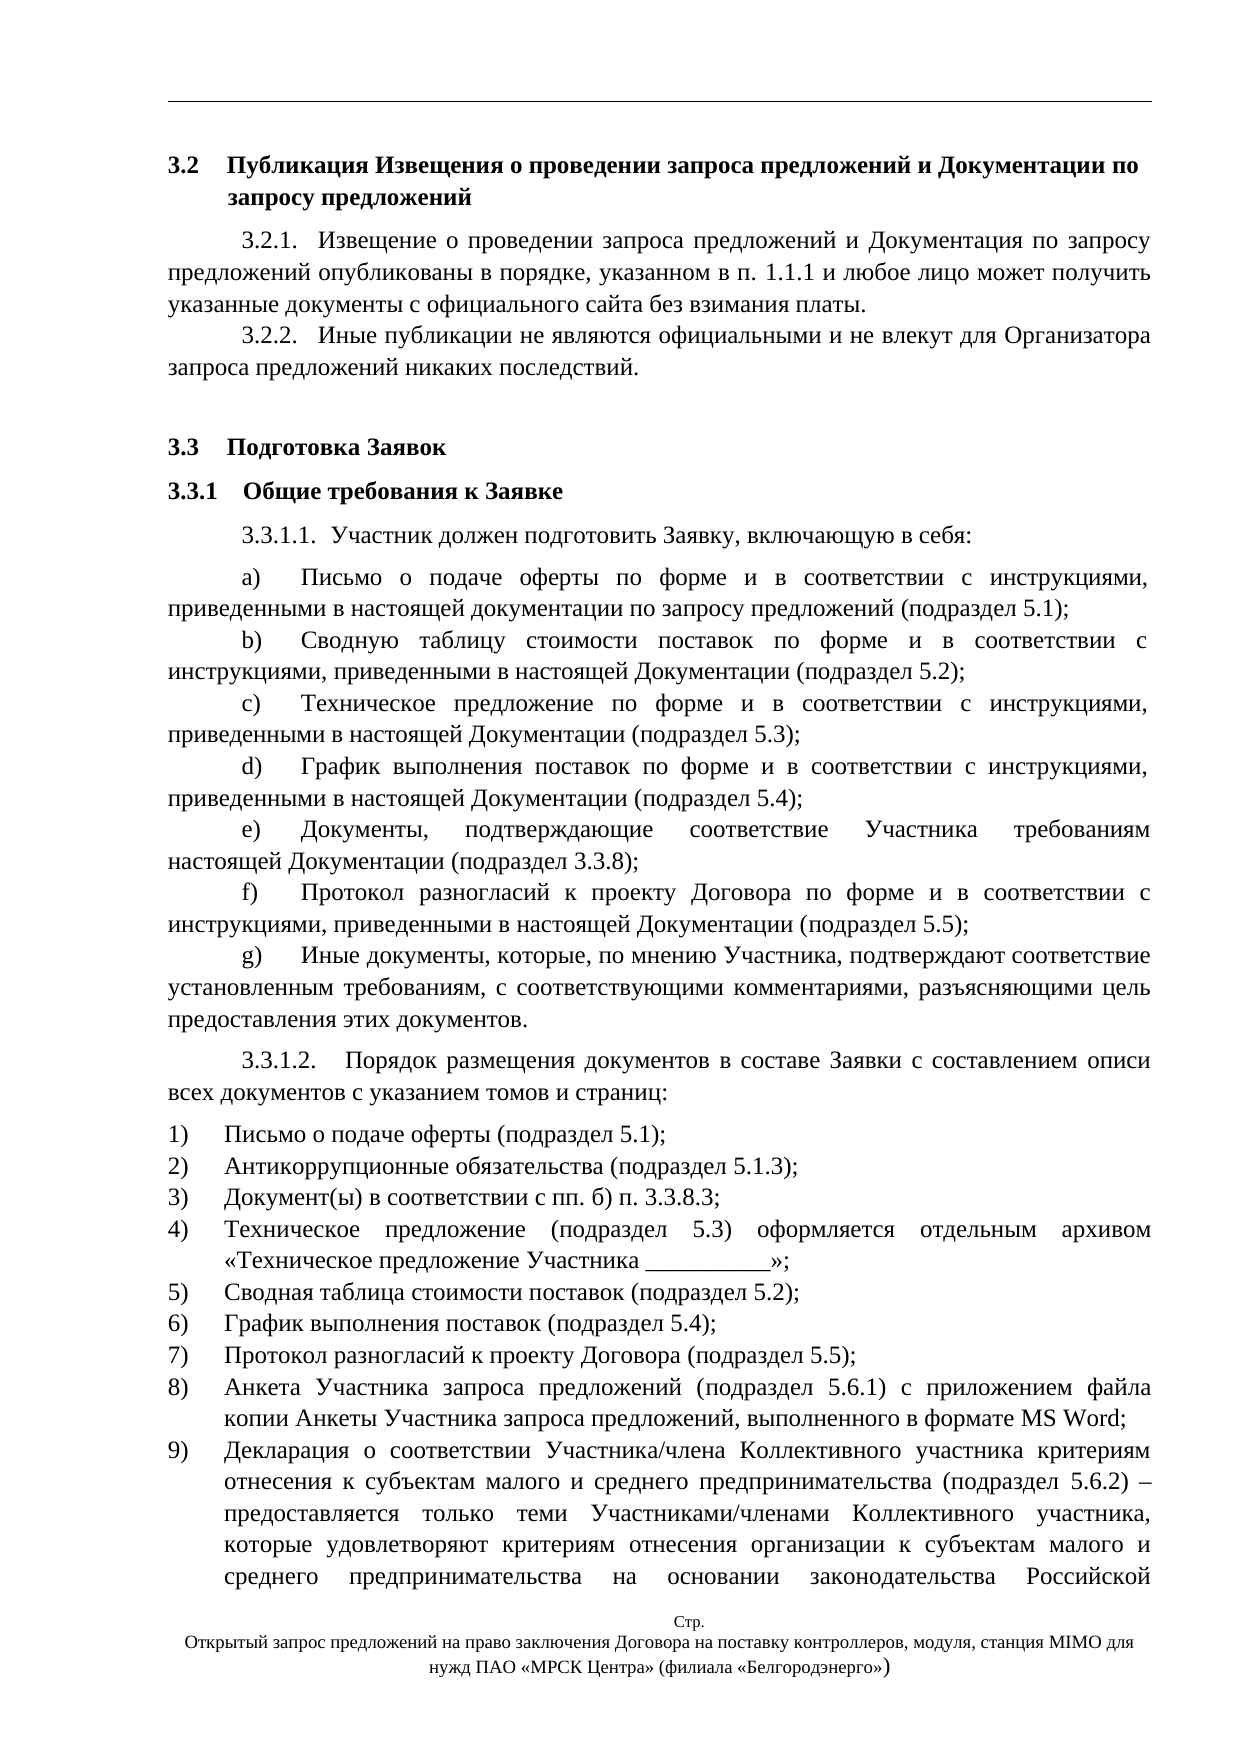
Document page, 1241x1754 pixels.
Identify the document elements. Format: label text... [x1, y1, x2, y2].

subtitle Публикация Извещения о проведении запроса предложений и Документации по запросу предложений [168, 150, 1152, 210]
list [168, 1435, 1152, 1590]
list Порядок размещения документов в составе Заявки с составлением описи всех документов с указанием томов и страниц: [168, 1046, 1152, 1106]
list Участник должен подготовить Заявку, включающую в себя: [168, 520, 1152, 548]
subtitle Общие требования к Заявке [168, 476, 1152, 504]
list Иные документы, которые, по мнению Участника, подтверждают соответствие установленным требованиям, с соответствующими комментариями, разъясняющими цель предоставления этих документов. [168, 941, 1152, 1032]
list Иные публикации не являются официальными и не влекут для Организатора запроса предложений никаких последствий. [168, 320, 1152, 381]
subtitle Подготовка Заявок [168, 432, 1152, 460]
